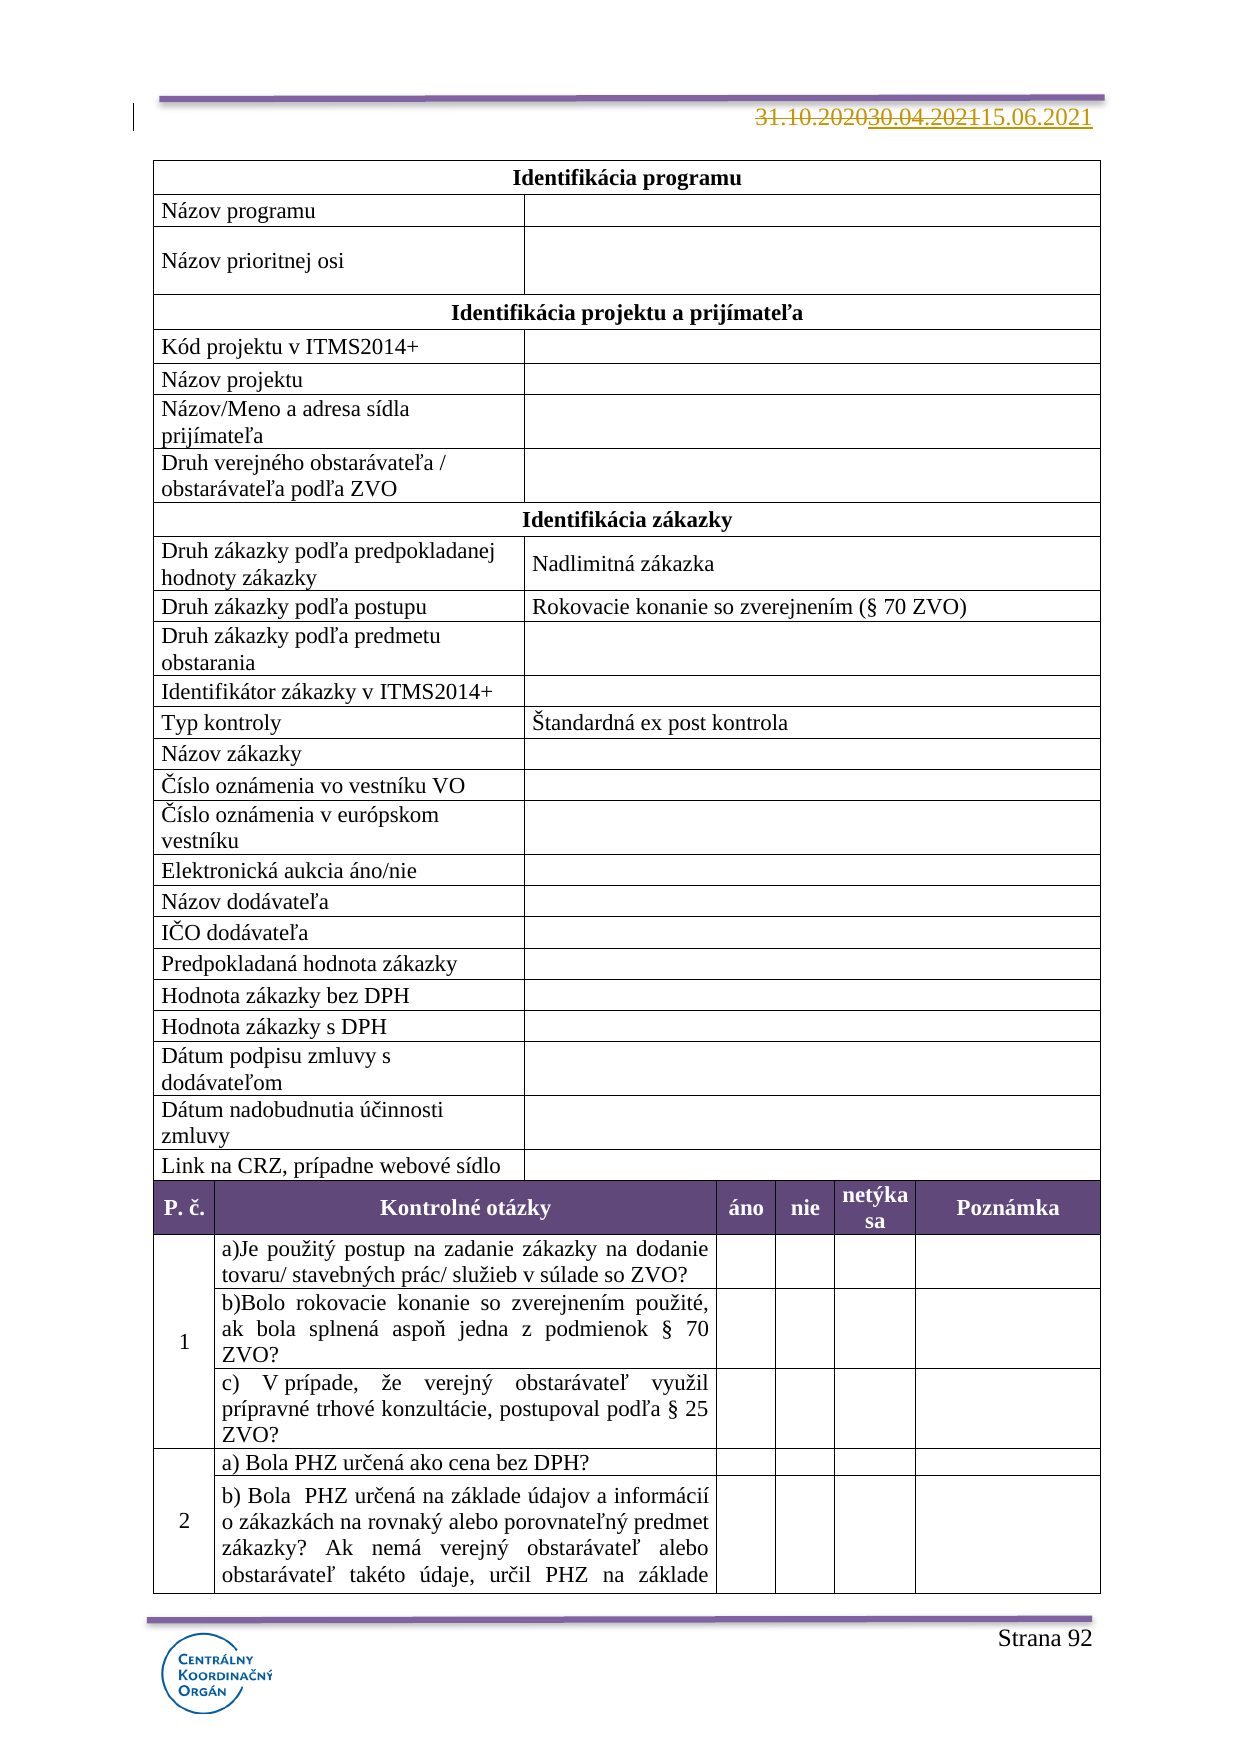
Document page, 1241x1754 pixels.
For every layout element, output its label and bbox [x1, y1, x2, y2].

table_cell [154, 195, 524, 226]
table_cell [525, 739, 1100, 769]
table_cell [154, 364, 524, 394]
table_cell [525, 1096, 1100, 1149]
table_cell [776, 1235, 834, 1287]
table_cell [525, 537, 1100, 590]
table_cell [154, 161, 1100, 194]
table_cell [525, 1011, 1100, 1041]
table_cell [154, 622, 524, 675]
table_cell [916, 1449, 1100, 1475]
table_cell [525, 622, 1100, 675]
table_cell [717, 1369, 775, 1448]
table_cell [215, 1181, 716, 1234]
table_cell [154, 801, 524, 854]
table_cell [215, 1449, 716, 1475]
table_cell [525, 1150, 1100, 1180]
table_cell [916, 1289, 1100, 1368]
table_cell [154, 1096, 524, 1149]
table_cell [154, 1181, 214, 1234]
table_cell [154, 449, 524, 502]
picture [159, 1631, 272, 1713]
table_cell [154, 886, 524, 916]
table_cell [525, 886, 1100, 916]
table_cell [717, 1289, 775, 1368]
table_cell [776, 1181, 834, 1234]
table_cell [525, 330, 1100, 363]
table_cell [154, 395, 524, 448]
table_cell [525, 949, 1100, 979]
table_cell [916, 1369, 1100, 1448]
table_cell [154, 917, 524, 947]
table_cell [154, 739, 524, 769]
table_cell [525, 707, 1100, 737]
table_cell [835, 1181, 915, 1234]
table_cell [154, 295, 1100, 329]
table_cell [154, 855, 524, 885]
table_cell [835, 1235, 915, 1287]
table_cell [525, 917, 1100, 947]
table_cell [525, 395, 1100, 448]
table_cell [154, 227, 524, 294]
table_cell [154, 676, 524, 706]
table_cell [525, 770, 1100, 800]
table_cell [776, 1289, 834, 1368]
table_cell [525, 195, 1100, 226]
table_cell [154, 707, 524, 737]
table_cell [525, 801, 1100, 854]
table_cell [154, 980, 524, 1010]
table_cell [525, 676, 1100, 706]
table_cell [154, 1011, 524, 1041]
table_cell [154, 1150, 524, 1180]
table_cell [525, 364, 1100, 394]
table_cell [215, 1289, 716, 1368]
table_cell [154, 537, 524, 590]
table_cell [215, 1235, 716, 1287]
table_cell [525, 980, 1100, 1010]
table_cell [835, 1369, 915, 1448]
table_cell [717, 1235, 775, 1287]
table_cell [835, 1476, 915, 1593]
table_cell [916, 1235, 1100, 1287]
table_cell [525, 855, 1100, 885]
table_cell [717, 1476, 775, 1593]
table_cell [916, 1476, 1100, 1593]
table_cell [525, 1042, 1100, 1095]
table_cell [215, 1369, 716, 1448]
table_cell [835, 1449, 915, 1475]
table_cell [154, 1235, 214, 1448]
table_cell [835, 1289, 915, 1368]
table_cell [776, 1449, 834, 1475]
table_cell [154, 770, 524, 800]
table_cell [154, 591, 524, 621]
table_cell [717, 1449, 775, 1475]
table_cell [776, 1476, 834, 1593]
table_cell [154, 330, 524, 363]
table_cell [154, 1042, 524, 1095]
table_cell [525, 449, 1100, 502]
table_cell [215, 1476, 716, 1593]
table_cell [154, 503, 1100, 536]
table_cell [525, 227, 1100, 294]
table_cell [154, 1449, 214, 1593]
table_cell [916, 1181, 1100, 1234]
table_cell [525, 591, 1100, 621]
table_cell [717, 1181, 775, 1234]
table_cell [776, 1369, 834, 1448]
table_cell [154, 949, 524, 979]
